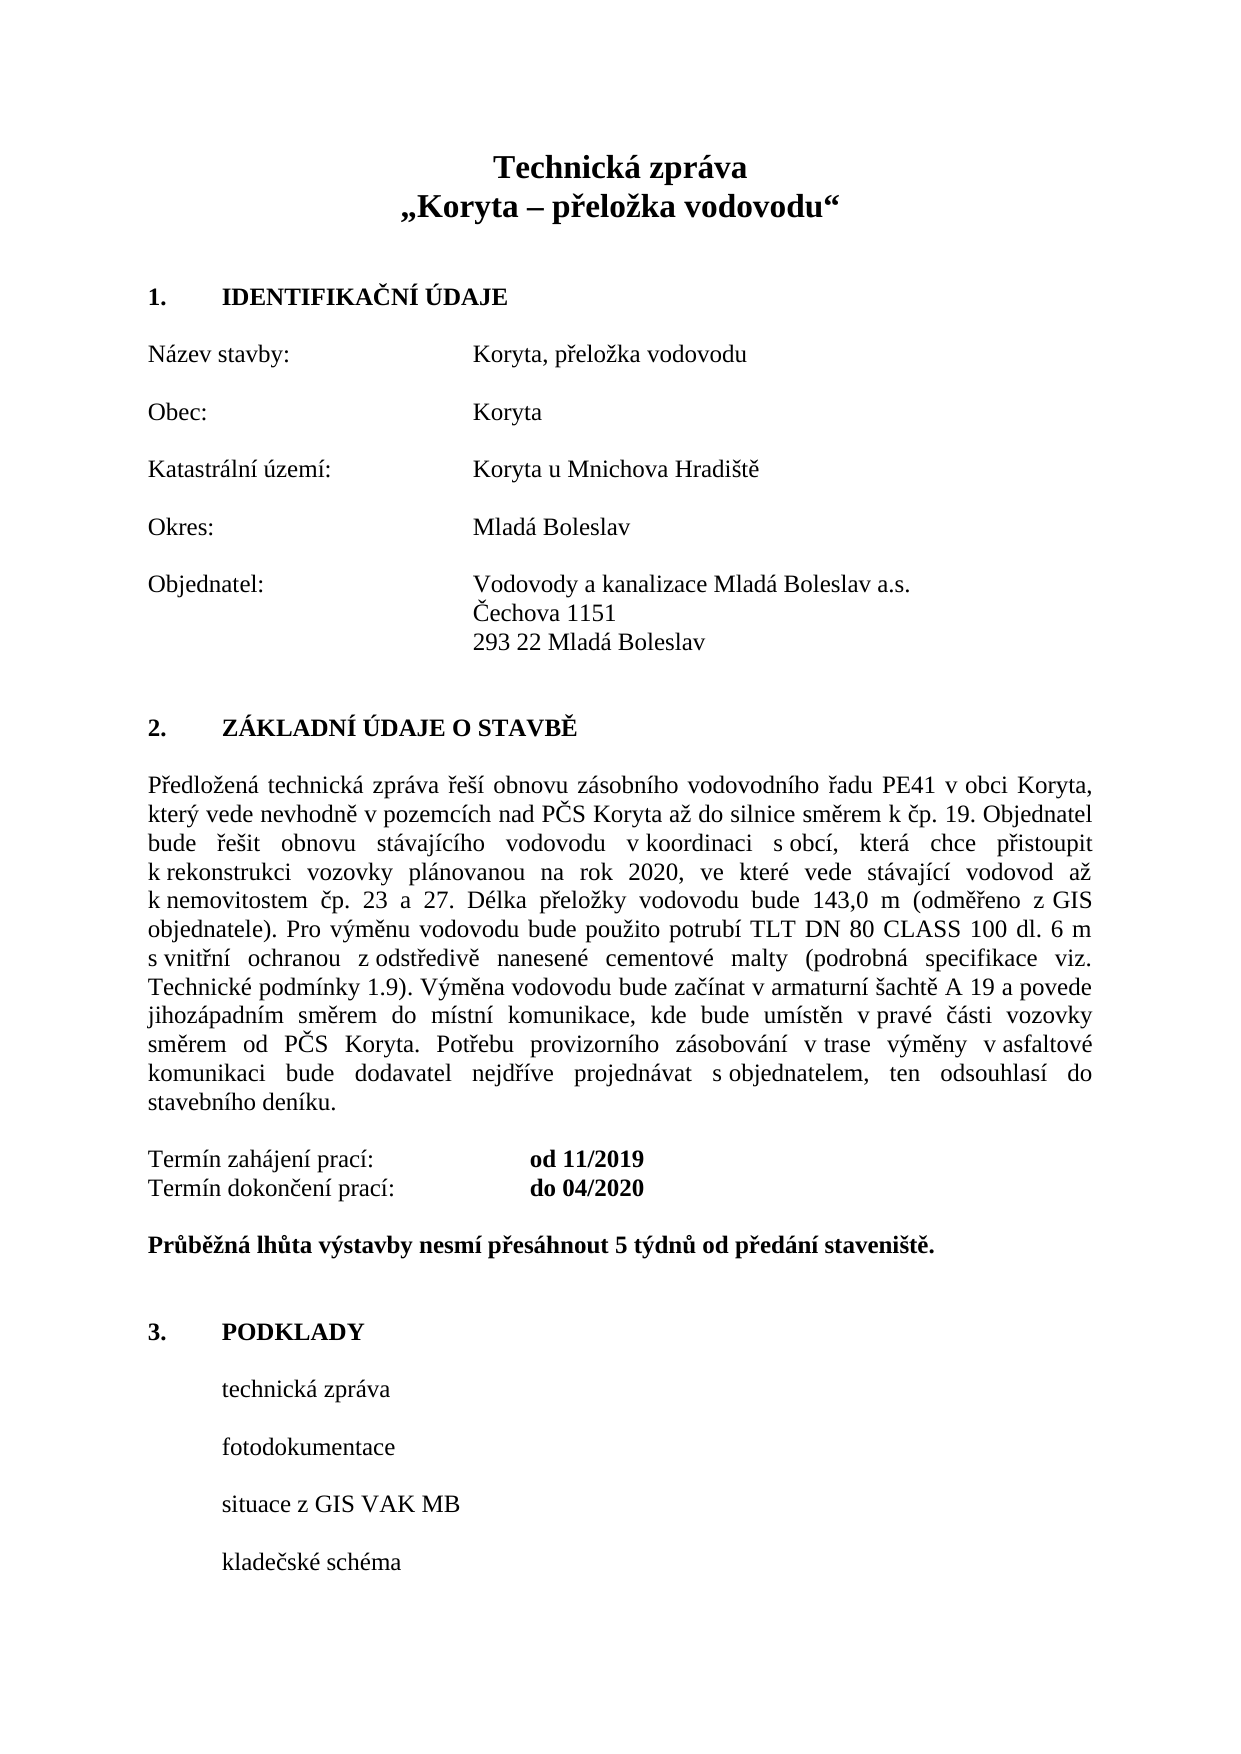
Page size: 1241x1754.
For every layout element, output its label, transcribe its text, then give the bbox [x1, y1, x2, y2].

text 3. PODKLADY [148, 1317, 1092, 1346]
text technická zpráva [185, 1374, 1092, 1403]
text Název stavby: Koryta, přeložka vodovodu [148, 339, 1092, 368]
text Předložená technická zpráva řeší obnovu zásobního vodovodního řadu PE41 v obci Koryta, který vede nevhodně v pozemcích nad PČS Koryta až do silnice směrem k čp. 19. Objednatel bude řešit obnovu stávajícího vodovodu v koordinaci s obcí, která chce přistoupit k rekonstrukci vozovky plánovanou na rok 2020, ve které vede stávající vodovod až k nemovitostem čp. 23 a 27. Délka přeložky vodovodu bude 143,0 m (odměřeno z GIS objednatele). Pro výměnu vodovodu bude použito potrubí TLT DN 80 CLASS 100 dl. 6 m s vnitřní ochranou z odstředivě nanesené cementové malty (podrobná specifikace viz. Technické podmínky 1.9). Výměna vodovodu bude začínat v armaturní šachtě A 19 a povede jihozápadním směrem do místní komunikace, kde bude umístěn v pravé části vozovky směrem od PČS Koryta. Potřebu provizorního zásobování v trase výměny v asfaltové komunikaci bude dodavatel nejdříve projednávat s objednatelem, ten odsouhlasí do stavebního deníku. [148, 771, 1092, 1116]
text kladečské schéma [148, 1547, 1092, 1576]
text Katastrální území: Koryta u Mnichova Hradiště [148, 454, 1092, 483]
title Čechova 1151 [148, 598, 1092, 627]
text Termín dokončení prací: do 04/2020 [148, 1173, 1092, 1202]
text Termín zahájení prací: od 11/2019 [148, 1144, 1092, 1173]
text Průběžná lhůta výstavby nesmí přesáhnout 5 týdnů od předání staveniště. [148, 1231, 1092, 1259]
text Okres: Mladá Boleslav [148, 512, 1092, 541]
text Obec: Koryta [148, 397, 1092, 426]
text fotodokumentace [185, 1432, 1092, 1461]
title 293 22 Mladá Boleslav [148, 627, 1092, 656]
title Objednatel: Vodovody a kanalizace Mladá Boleslav a.s. [148, 569, 1092, 598]
text „Koryta – přeložka vodovodu“ [148, 186, 1092, 224]
text 2. ZÁKLADNÍ ÚDAJE O STAVBĚ [148, 713, 1092, 742]
text situace z GIS VAK MB [185, 1489, 1092, 1518]
text 1. IDENTIFIKAČNÍ ÚDAJE [148, 282, 1092, 311]
text Technická zpráva [148, 148, 1092, 186]
